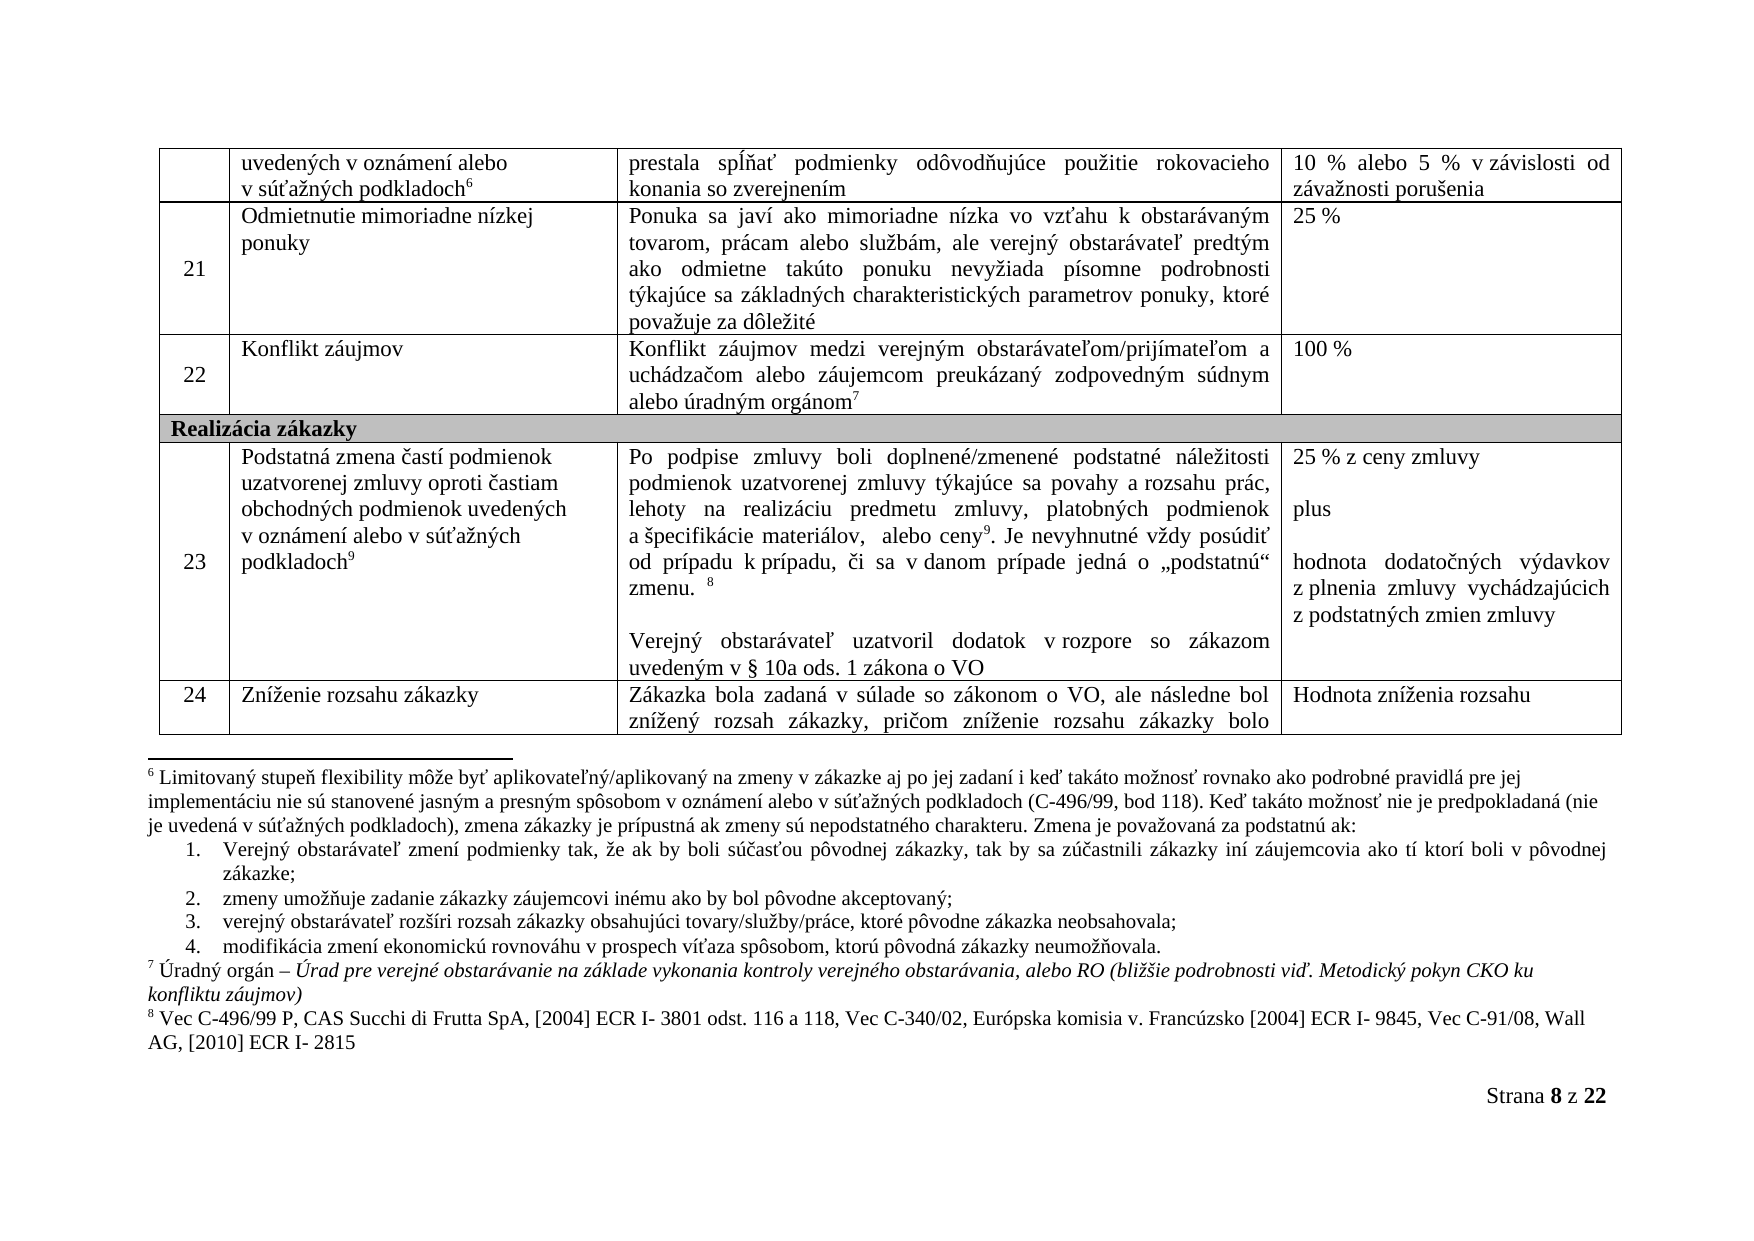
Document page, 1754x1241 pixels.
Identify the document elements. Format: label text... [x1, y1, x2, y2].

table_cell Konflikt záujmov [230, 335, 617, 414]
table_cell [1282, 149, 1621, 201]
table_cell Ponuka sa javí ako mimoriadne nízka vo vzťahu k obstarávaným tovarom, prácam alebo službám, ale verejný obstarávateľ predtým ako odmietne takúto ponuku nevyžiada písomne podrobnosti týkajúce sa základných charakteristických parametrov ponuky, ktoré považuje za dôležité [618, 203, 1281, 334]
table_cell Po podpise zmluvy boli doplnené/zmenené podstatné náležitosti podmienok uzatvorenej zmluvy týkajúce sa povahy a rozsahu prác, lehoty na realizáciu predmetu zmluvy, platobných podmienok a špecifikácie materiálov, alebo ceny9. Je nevyhnutné vždy posúdiť od prípadu k prípadu, či sa v danom prípade jedná o „podstatnú“ zmenu. Verejný obstarávateľ uzatvoril dodatok v rozpore so zákazom uvedeným v § 10a ods. 1 zákona o VO [618, 443, 1281, 680]
table_cell 21 [160, 203, 229, 334]
table_cell 24 [160, 681, 229, 734]
table_cell Realizácia zákazky [160, 415, 1621, 442]
table_cell 100 % [1282, 335, 1621, 414]
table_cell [230, 149, 617, 201]
table_cell Odmietnutie mimoriadne nízkej ponuky [230, 203, 617, 334]
table_cell 25 % [1282, 203, 1621, 334]
table_cell 22 [160, 335, 229, 414]
table_cell 20 [160, 149, 229, 201]
table_cell Konflikt záujmov medzi verejným obstarávateľom/prijímateľom a uchádzačom alebo záujemcom preukázaný zodpovedným súdnym alebo úradným orgánom [618, 335, 1281, 414]
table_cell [618, 149, 1281, 201]
table_cell Zníženie rozsahu zákazky [230, 681, 617, 734]
table_cell Podstatná zmena častí podmienok uzatvorenej zmluvy oproti častiam obchodných podmienok uvedených v oznámení alebo v súťažných podkladoch9 [230, 443, 617, 680]
table_cell 25 % z ceny zmluvy plus hodnota dodatočných výdavkov z plnenia zmluvy vychádzajúcich z podstatných zmien zmluvy [1282, 443, 1621, 680]
table_cell 23 [160, 443, 229, 680]
table_cell Hodnota zníženia rozsahu Plus 25 % z hodnoty konečného rozsahu (iba ak zníženie v rozsahu zákazky je podstatné) [1282, 681, 1621, 734]
